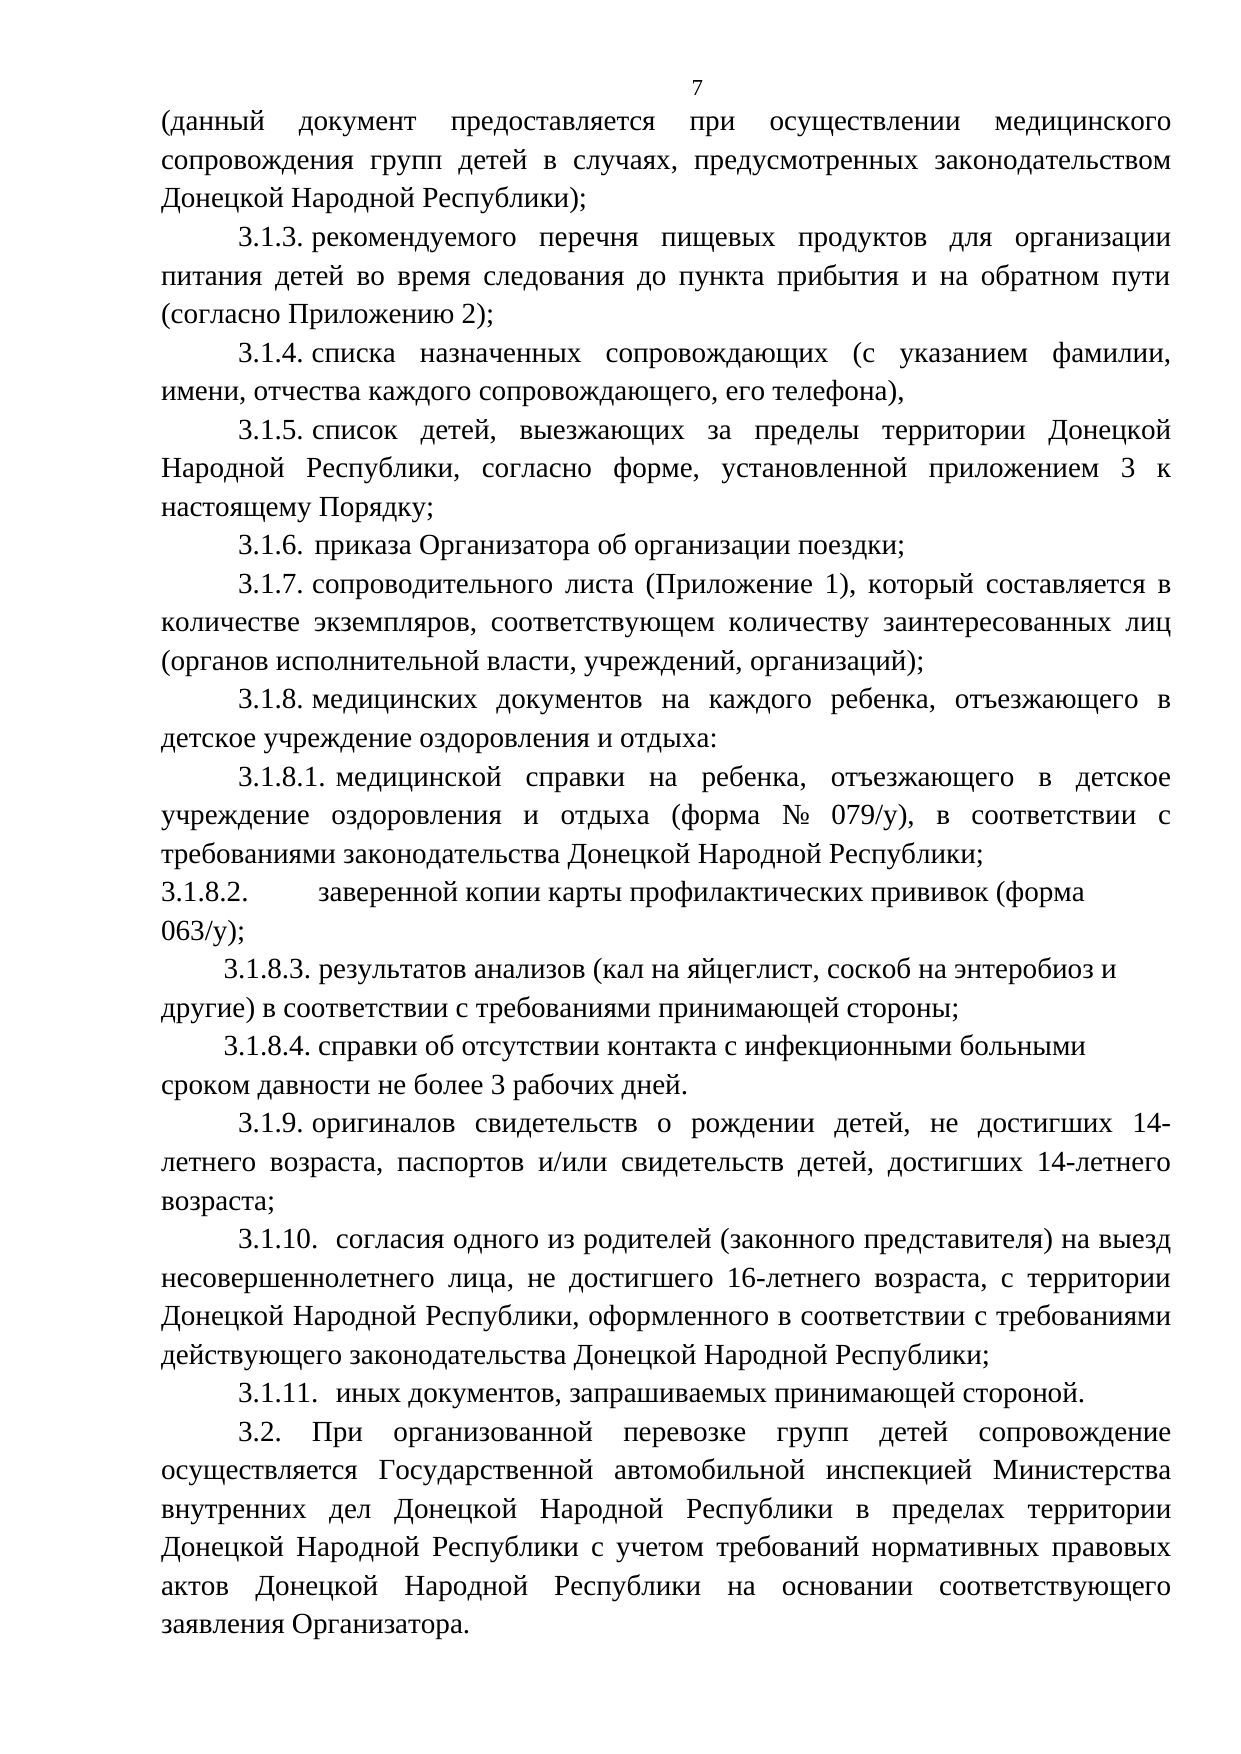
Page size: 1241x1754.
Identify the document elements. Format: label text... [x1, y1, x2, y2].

list согласия одного из родителей (законного представителя) на выезд несовершеннолетнего лица, не достигшего 16-летнего возраста, с территории Донецкой Народной Республики, оформленного в соответствии с требованиями действующего законодательства Донецкой Народной Республики; [161, 1221, 1172, 1370]
list списка назначенных сопровождающих (с указанием фамилии, имени, отчества каждого сопровождающего, его телефона), [161, 335, 1172, 407]
list медицинской справки на ребенка, отъезжающего в детское учреждение оздоровления и отдыха (форма № 079/у), в соответствии с требованиями законодательства Донецкой Народной Республики; [161, 759, 1172, 869]
list оригиналов свидетельств о рождении детей, не достигших 14-летнего возраста, паспортов и/или свидетельств детей, достигших 14-летнего возраста; [161, 1106, 1172, 1216]
list иных документов, запрашиваемых принимающей стороной. [161, 1375, 1172, 1409]
list сопроводительного листа (Приложение 1), который составляется в количестве экземпляров, соответствующем количеству заинтересованных лиц (органов исполнительной власти, учреждений, организаций); [161, 566, 1172, 677]
list приказа Организатора об организации поездки; [161, 527, 1172, 561]
list заверенной копии карты профилактических прививок (форма 063/у); [161, 874, 1172, 946]
list список детей, выезжающих за пределы территории Донецкой Народной Республики, согласно форме, установленной приложением 3 к настоящему Порядку; [161, 412, 1172, 522]
list рекомендуемого перечня пищевых продуктов для организации питания детей во время следования до пункта прибытия и на обратном пути (согласно Приложению 2); [161, 219, 1172, 330]
list справки об отсутствии контакта с инфекционными больными сроком давности не более 3 рабочих дней. [161, 1028, 1172, 1101]
list медицинских документов на каждого ребенка, отъезжающего в детское учреждение оздоровления и отдыха: [161, 682, 1172, 754]
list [161, 103, 1172, 214]
list При организованной перевозке групп детей сопровождение осуществляется Государственной автомобильной инспекцией Министерства внутренних дел Донецкой Народной Республики в пределах территории Донецкой Народной Республики с учетом требований нормативных правовых актов Донецкой Народной Республики на основании соответствующего заявления Организатора. [161, 1414, 1172, 1640]
list результатов анализов (кал на яйцеглист, соскоб на энтеробиоз и другие) в соответствии с требованиями принимающей стороны; [161, 951, 1172, 1023]
